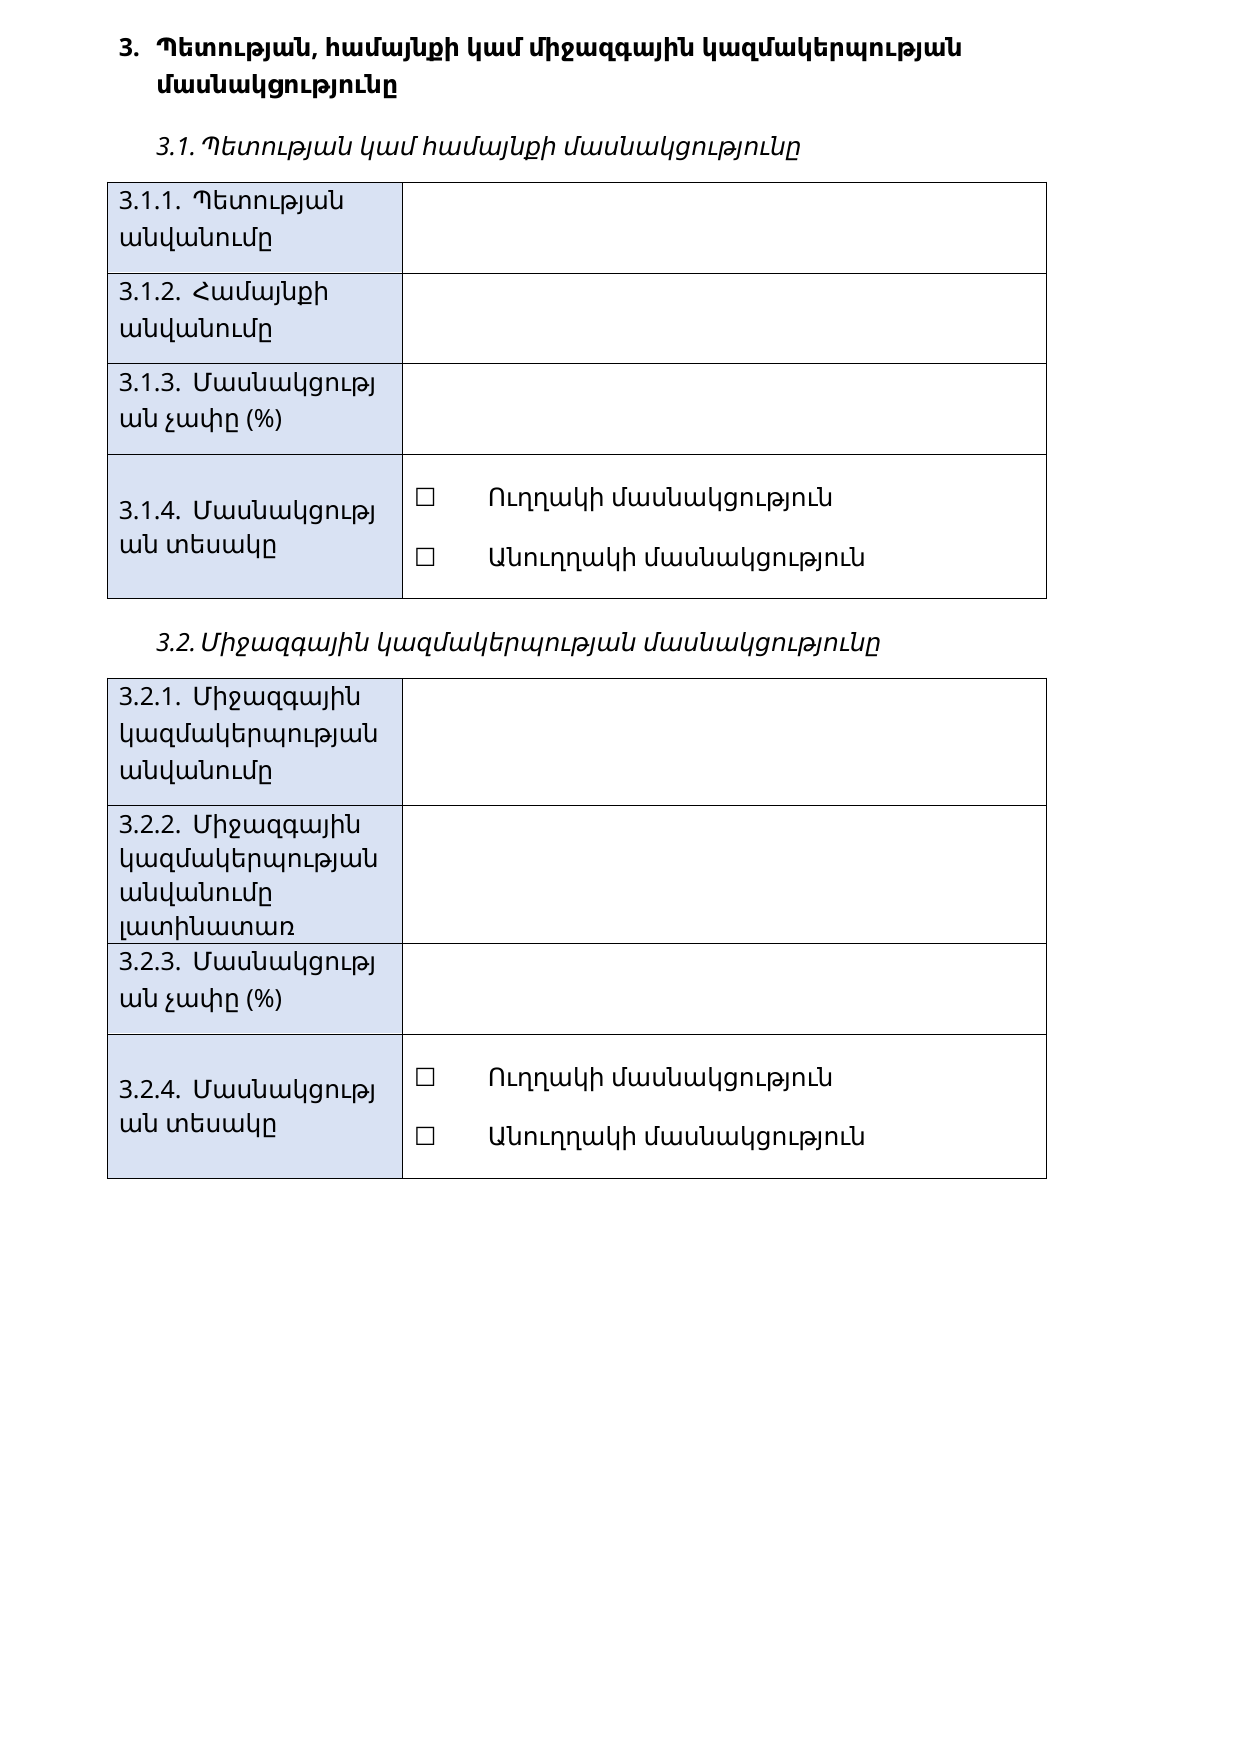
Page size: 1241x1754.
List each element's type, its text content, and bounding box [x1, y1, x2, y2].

table_cell [403, 944, 1046, 1033]
list Միջազգային կազմակերպության մասնակցությունը [156, 624, 1171, 658]
table_cell Մասնակցության չափը (%) [108, 364, 402, 454]
table_cell Միջազգային կազմակերպության անվանումը լատինատառ [108, 806, 402, 943]
table_header [403, 679, 1046, 805]
list Պետության, համայնքի կամ միջազգային կազմակերպության մասնակցությունը [118, 29, 1171, 100]
table_header Պետության անվանումը [108, 183, 402, 272]
table_header [403, 183, 1046, 272]
table_cell Մասնակցության չափը (%) [108, 944, 402, 1033]
table_cell Մասնակցության տեսակը [108, 1035, 402, 1178]
table_cell Համայնքի անվանումը [108, 274, 402, 363]
table_cell ☐ Ուղղակի մասնակցություն ☐ Անուղղակի մասնակցություն [403, 1035, 1046, 1178]
list Պետության կամ համայնքի մասնակցությունը [156, 128, 1171, 162]
table_cell Մասնակցության տեսակը [108, 455, 402, 598]
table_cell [403, 455, 1046, 598]
table_cell [403, 806, 1046, 943]
table_cell [403, 364, 1046, 454]
table_cell [403, 274, 1046, 363]
table_header Միջազգային կազմակերպության անվանումը [108, 679, 402, 805]
